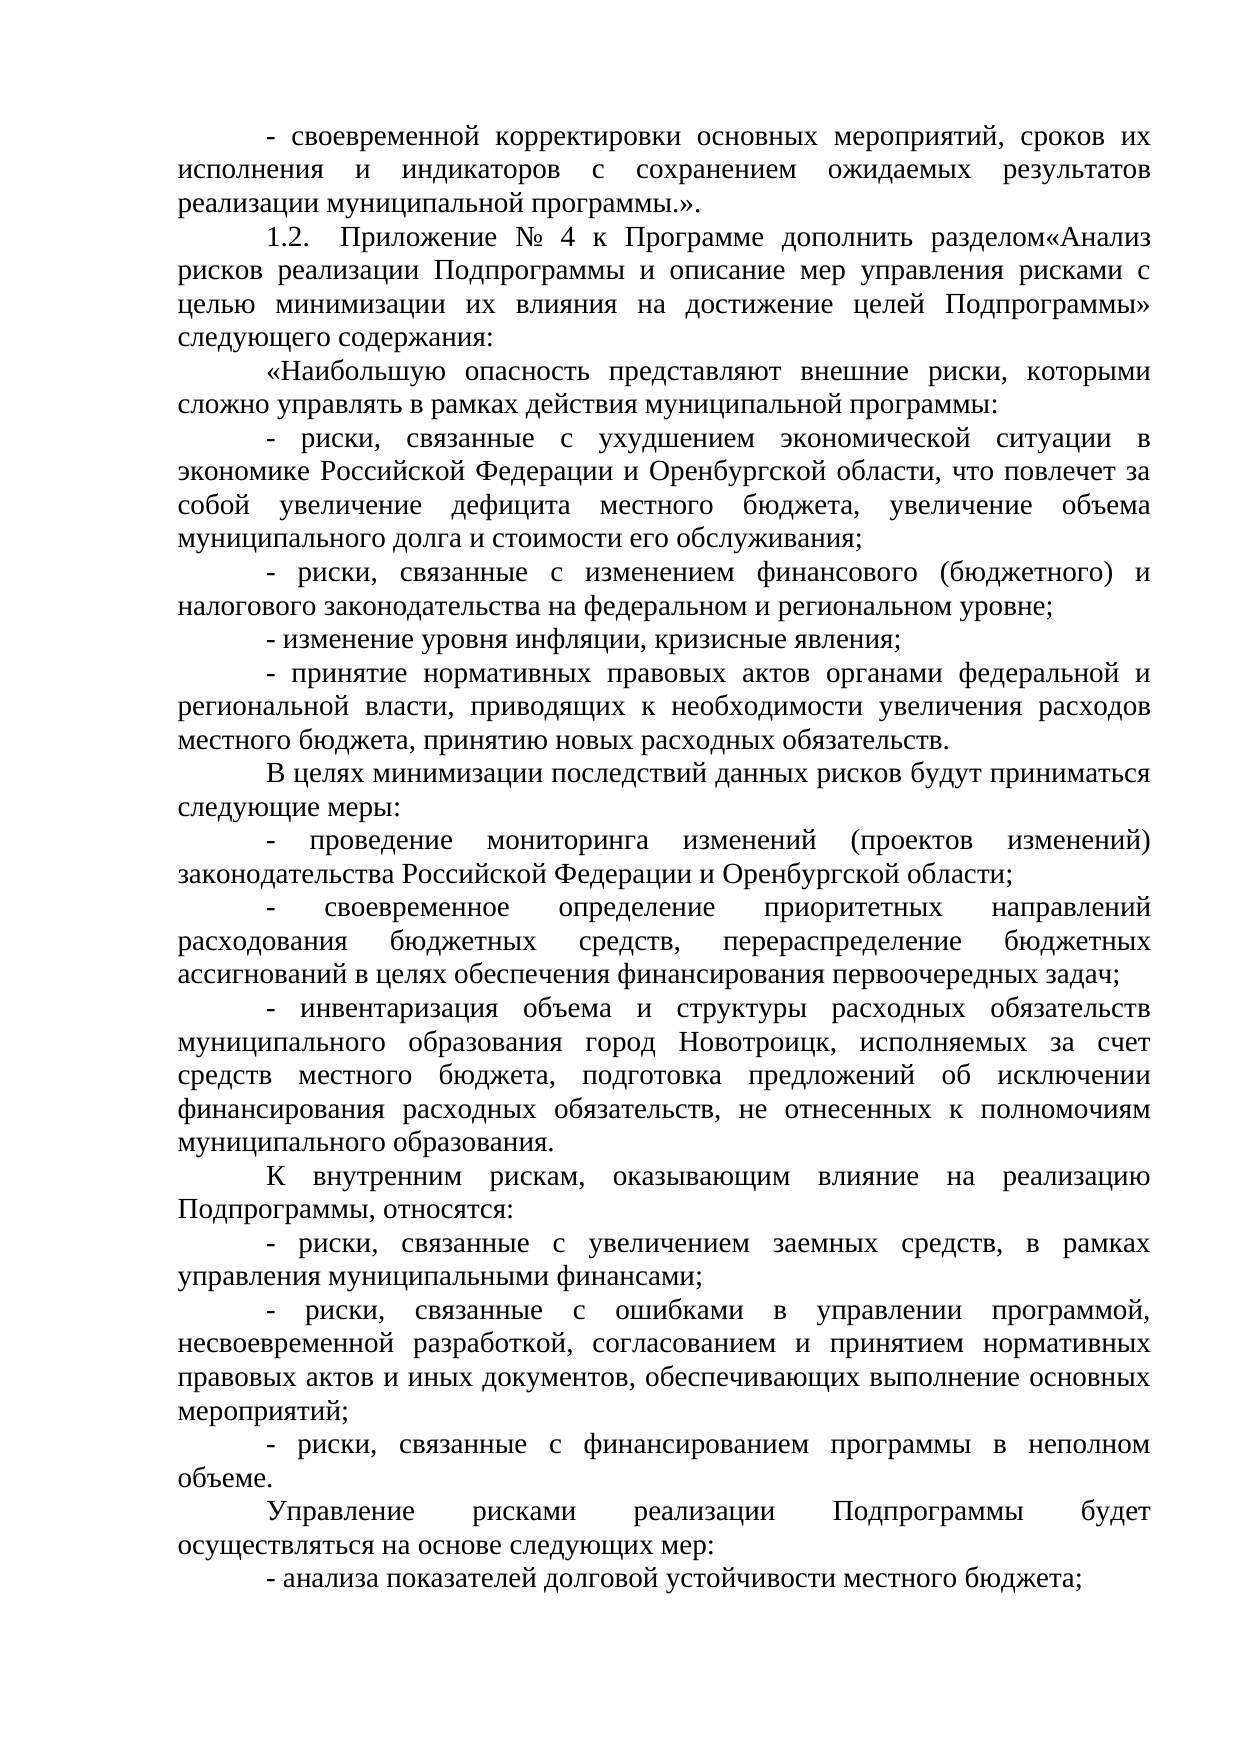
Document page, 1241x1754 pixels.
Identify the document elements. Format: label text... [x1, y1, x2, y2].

text - риски, связанные с изменением финансового (бюджетного) и налогового законодательства на федеральном и региональном уровне; [177, 554, 1152, 621]
text - риски, связанные с ошибками в управлении программой, несвоевременной разработкой, согласованием и принятием нормативных правовых актов и иных документов, обеспечивающих выполнение основных мероприятий; [177, 1292, 1152, 1426]
text «Наибольшую опасность представляют внешние риски, которыми сложно управлять в рамках действия муниципальной программы: [177, 353, 1152, 420]
text Управление рисками реализации Подпрограммы будет осуществляться на основе следующих мер: [177, 1493, 1152, 1560]
list Приложение № 4 к Программе дополнить разделом«Анализ рисков реализации Подпрограммы и описание мер управления рисками с целью минимизации их влияния на достижение целей Подпрограммы» следующего содержания: [177, 219, 1152, 353]
text - изменение уровня инфляции, кризисные явления; [177, 621, 1152, 655]
text - проведение мониторинга изменений (проектов изменений) законодательства Российской Федерации и Оренбургской области; [177, 822, 1152, 889]
text В целях минимизации последствий данных рисков будут приниматься следующие меры: [177, 755, 1152, 822]
text - риски, связанные с ухудшением экономической ситуации в экономике Российской Федерации и Оренбургской области, что повлечет за собой увеличение дефицита местного бюджета, увеличение объема муниципального долга и стоимости его обслуживания; [177, 420, 1152, 554]
text - инвентаризация объема и структуры расходных обязательств муниципального образования город Новотроицк, исполняемых за счет средств местного бюджета, подготовка предложений об исключении финансирования расходных обязательств, не отнесенных к полномочиям муниципального образования. [177, 990, 1152, 1158]
text - своевременной корректировки основных мероприятий, сроков их исполнения и индикаторов с сохранением ожидаемых результатов реализации муниципальной программы.». [177, 118, 1152, 219]
text - своевременное определение приоритетных направлений расходования бюджетных средств, перераспределение бюджетных ассигнований в целях обеспечения финансирования первоочередных задач; [177, 889, 1152, 990]
text - принятие нормативных правовых актов органами федеральной и региональной власти, приводящих к необходимости увеличения расходов местного бюджета, принятию новых расходных обязательств. [177, 655, 1152, 755]
text К внутренним рискам, оказывающим влияние на реализацию Подпрограммы, относятся: [177, 1158, 1152, 1225]
text - анализа показателей долговой устойчивости местного бюджета; [177, 1560, 1152, 1594]
text - риски, связанные с увеличением заемных средств, в рамках управления муниципальными финансами; [177, 1225, 1152, 1292]
text - риски, связанные с финансированием программы в неполном объеме. [177, 1426, 1152, 1493]
